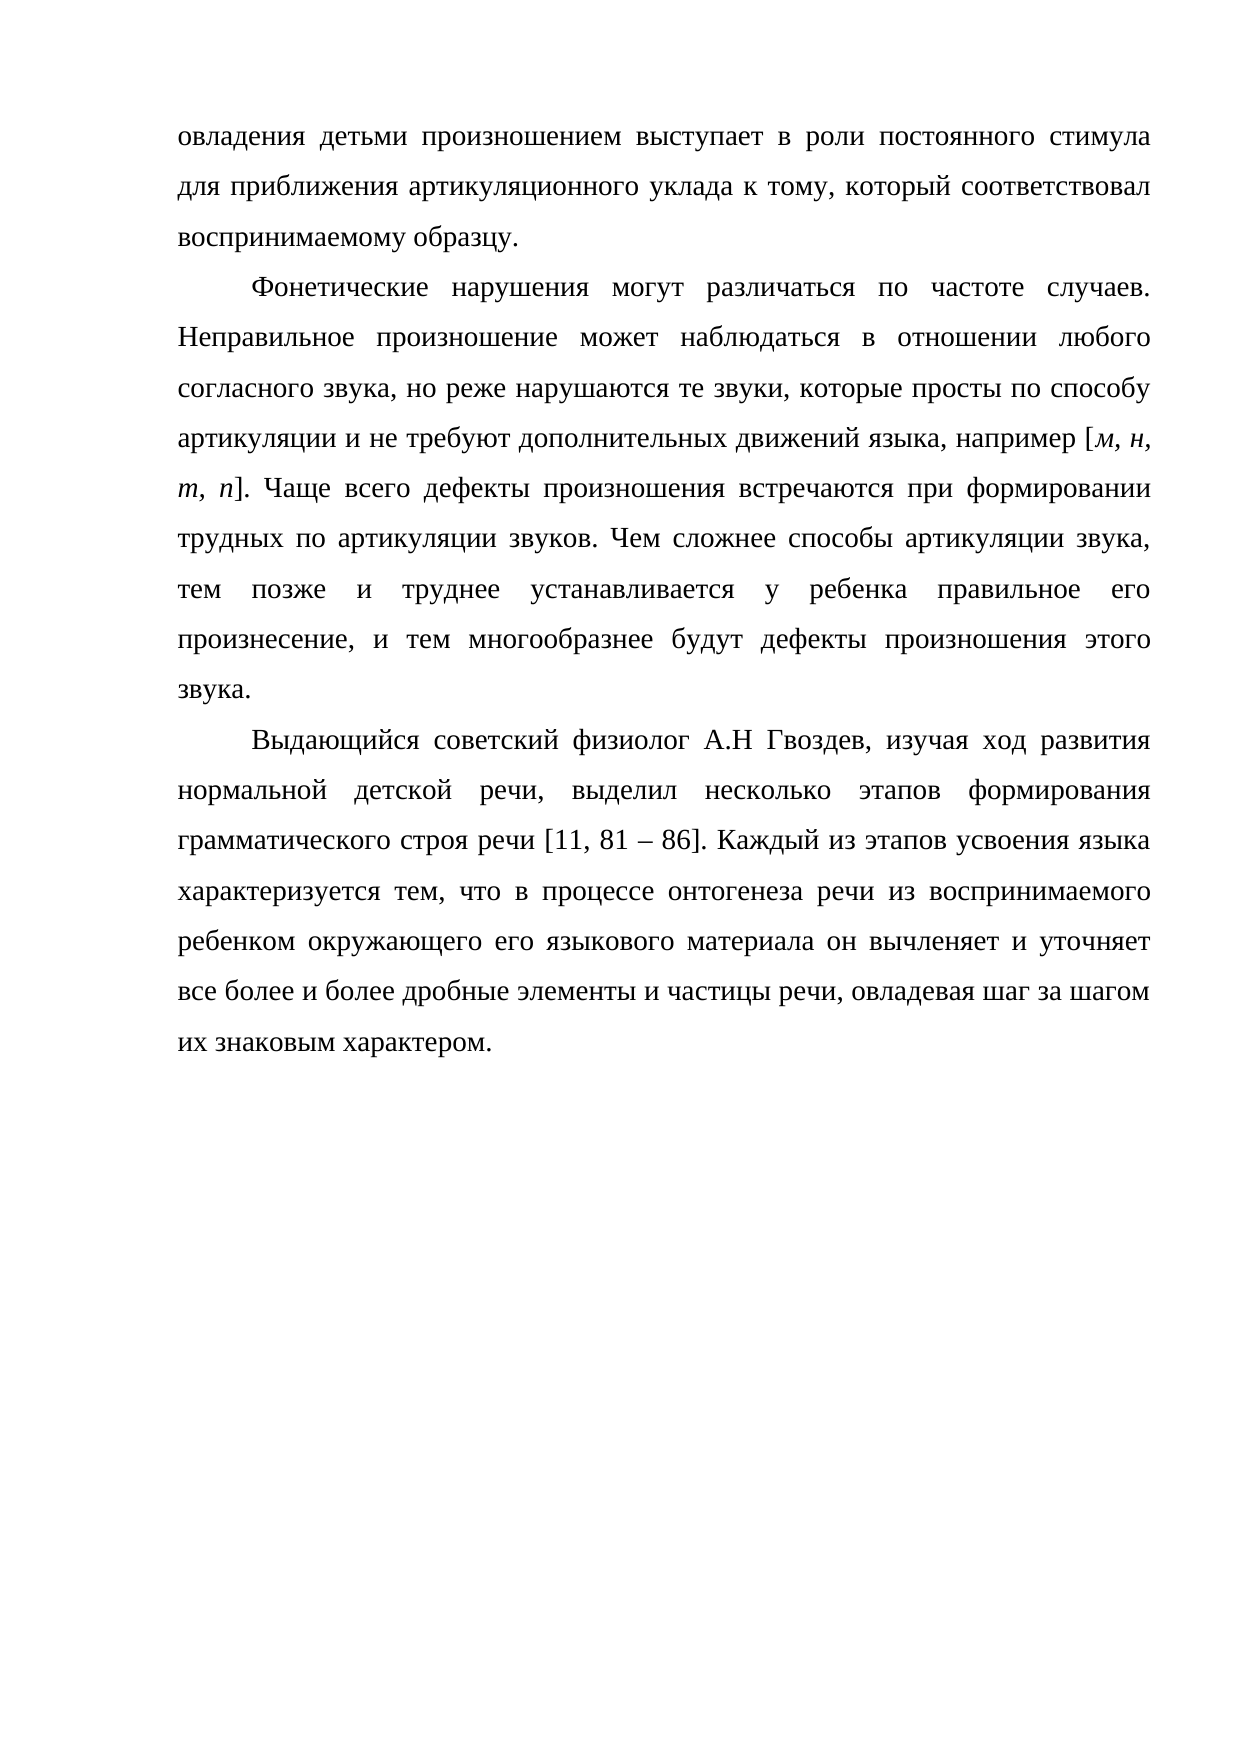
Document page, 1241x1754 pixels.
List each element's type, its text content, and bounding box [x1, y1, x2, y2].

text Фонетические нарушения могут различаться по частоте случаев. Неправильное произношение может наблюдаться в отношении любого согласного звука, но реже нарушаются те звуки, которые просты по способу артикуляции и не требуют дополнительных движений языка, например [м, н, т, п]. Чаще всего дефекты произношения встречаются при формировании трудных по артикуляции звуков. Чем сложнее способы артикуляции звука, тем позже и труднее устанавливается у ребенка правильное его произнесение, и тем многообразнее будут дефекты произношения этого звука. [177, 269, 1152, 705]
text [177, 118, 1152, 252]
text Выдающийся советский физиолог А.Н Гвоздев, изучая ход развития нормальной детской речи, выделил несколько этапов формирования грамматического строя речи [11, 81 – 86]. Каждый из этапов усвоения языка характеризуется тем, что в процессе онтогенеза речи из воспринимаемого ребенком окружающего его языкового материала он вычленяет и уточняет все более и более дробные элементы и частицы речи, овладевая шаг за шагом их знаковым характером. [177, 722, 1152, 1057]
